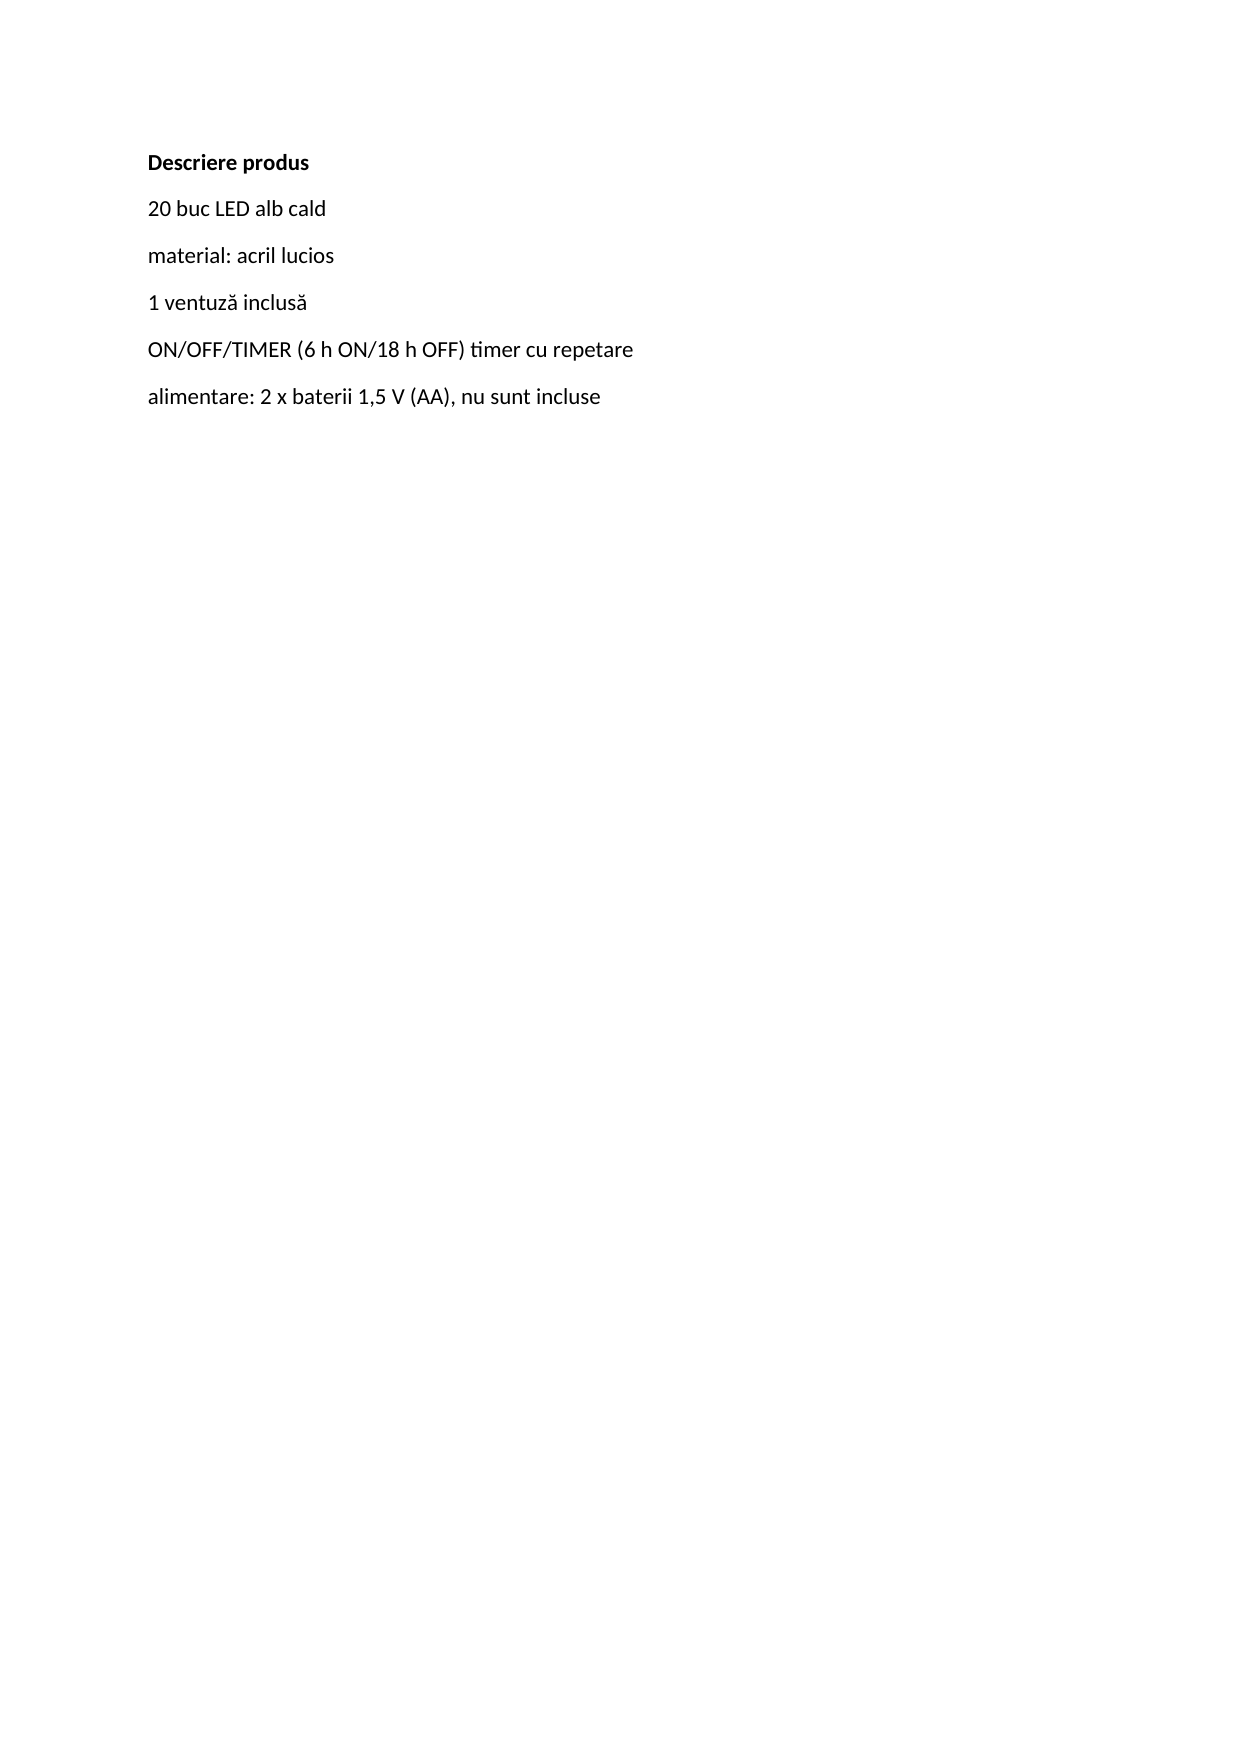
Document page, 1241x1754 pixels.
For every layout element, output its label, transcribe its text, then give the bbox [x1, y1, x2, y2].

text alimentare: 2 x baterii 1,5 V (AA), nu sunt incluse [148, 382, 1093, 410]
text 20 buc LED alb cald [148, 194, 1093, 222]
text material: acril lucios [148, 241, 1093, 269]
text Descriere produs [148, 148, 1093, 176]
text 1 ventuză inclusă [148, 288, 1093, 316]
text ON/OFF/TIMER (6 h ON/18 h OFF) timer cu repetare [148, 335, 1093, 363]
